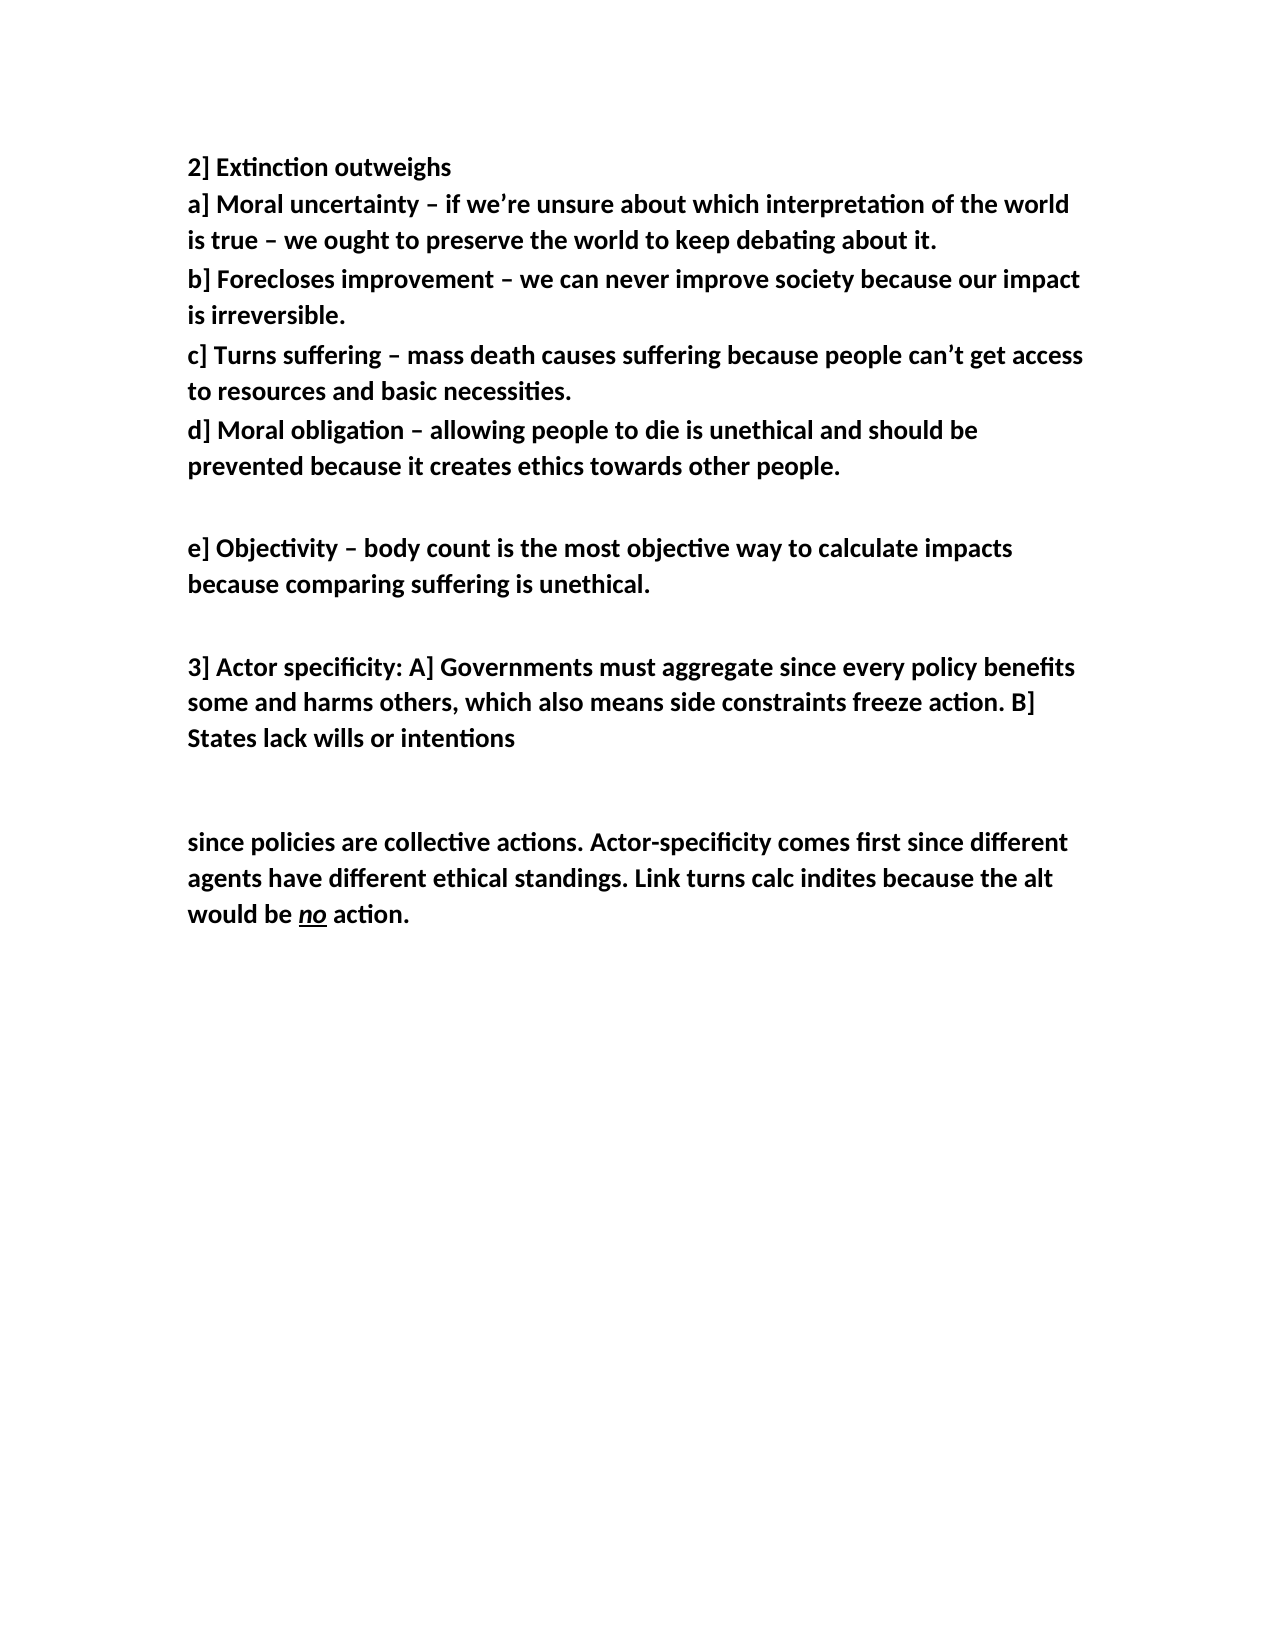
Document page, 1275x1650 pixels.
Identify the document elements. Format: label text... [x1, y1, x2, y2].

subtitle d] Moral obligation – allowing people to die is unethical and should be prevented because it creates ethics towards other people. [187, 413, 1087, 482]
text 3] Actor specificity: A] Governments must aggregate since every policy benefits some and harms others, which also means side constraints freeze action. B] States lack wills or intentions [187, 650, 1087, 754]
subtitle 2] Extinction outweighs [187, 150, 1087, 183]
subtitle c] Turns suffering – mass death causes suffering because people can’t get access to resources and basic necessities. [187, 338, 1087, 407]
subtitle a] Moral uncertainty – if we’re unsure about which interpretation of the world is true – we ought to preserve the world to keep debating about it. [187, 187, 1087, 256]
subtitle b] Forecloses improvement – we can never improve society because our impact is irreversible. [187, 263, 1087, 331]
text since policies are collective actions. Actor-specificity comes first since different agents have different ethical standings. Link turns calc indites because the alt would be no action. [187, 826, 1087, 930]
subtitle e] Objectivity – body count is the most objective way to calculate impacts because comparing suffering is unethical. [187, 532, 1087, 600]
